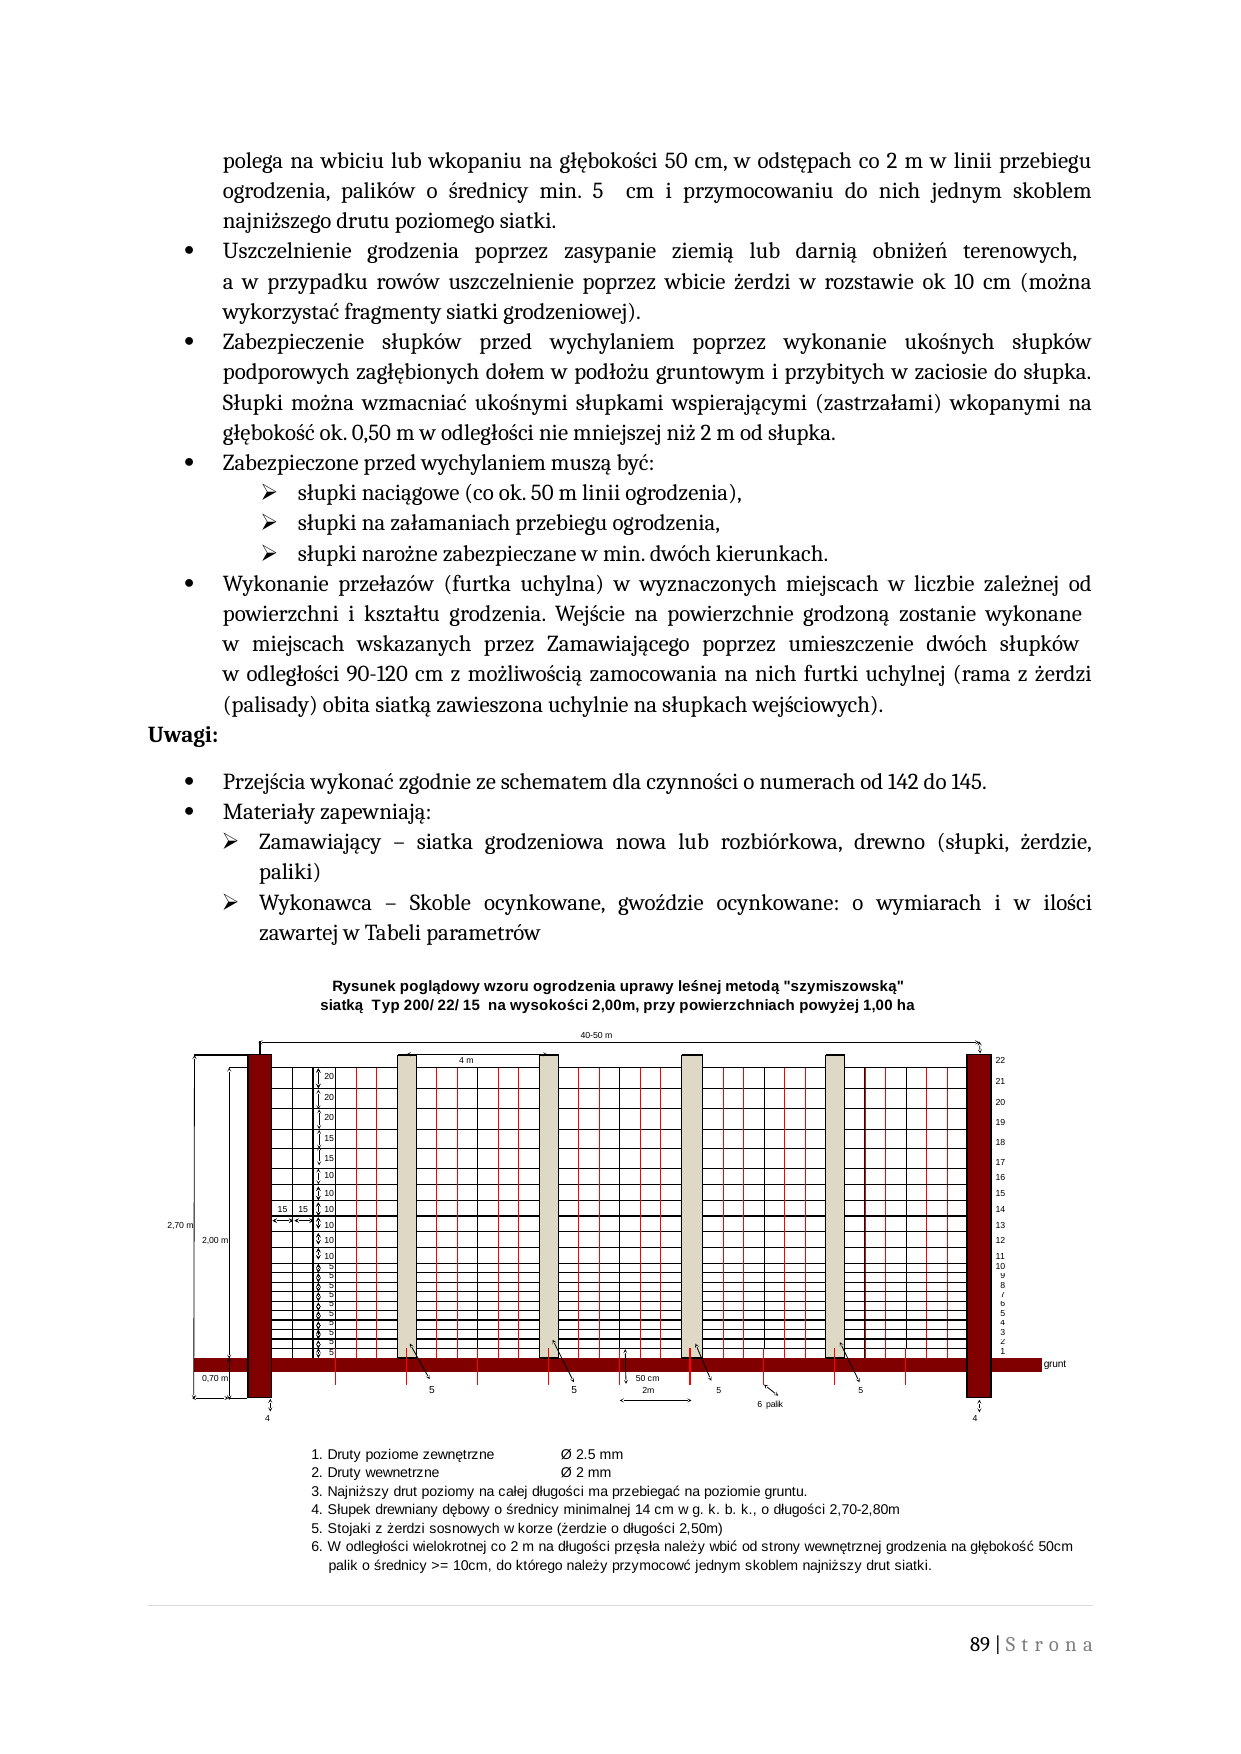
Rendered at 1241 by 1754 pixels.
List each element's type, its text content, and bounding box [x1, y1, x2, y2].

list Wykonanie przełazów (furtka uchylna) w wyznaczonych miejscach w liczbie zależnej od powierzchni i kształtu grodzenia. Wejście na powierzchnie grodzoną zostanie wykonane w miejscach wskazanych przez Zamawiającego poprzez umieszczenie dwóch słupków w odległości 90-120 cm z możliwością zamocowania na nich furtki uchylnej (rama z żerdzi (palisady) obita siatką zawieszona uchylnie na słupkach wejściowych). [185, 571, 1093, 718]
list Wykonawca – Skoble ocynkowane, gwoździe ocynkowane: o wymiarach i w ilości zawartej w Tabeli parametrów [221, 889, 1093, 946]
list Zabezpieczone przed wychylaniem muszą być: [185, 450, 1093, 476]
list Zabezpieczenie słupków przed wychylaniem poprzez wykonanie ukośnych słupków podporowych zagłębionych dołem w podłożu gruntowym i przybitych w zaciosie do słupka. Słupki można wzmacniać ukośnymi słupkami wspierającymi (zastrzałami) wkopanymi na głębokość ok. 0,50 m w odległości nie mniejszej niż 2 m od słupka. [185, 329, 1093, 446]
list Materiały zapewniają: [185, 799, 1093, 825]
list słupki narożne zabezpieczane w min. dwóch kierunkach. [260, 540, 1093, 567]
text Uwagi: [148, 722, 1093, 748]
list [185, 148, 1093, 234]
list Uszczelnienie grodzenia poprzez zasypanie ziemią lub darnią obniżeń terenowych, a w przypadku rowów uszczelnienie poprzez wbicie żerdzi w rozstawie ok 10 cm (można wykorzystać fragmenty siatki grodzeniowej). [185, 238, 1093, 325]
list słupki na załamaniach przebiegu ogrodzenia, [260, 510, 1093, 536]
list Przejścia wykonać zgodnie ze schematem dla czynności o numerach od 142 do 145. [185, 768, 1093, 795]
list słupki naciągowe (co ok. 50 m linii ogrodzenia), [260, 480, 1093, 506]
list Zamawiający – siatka grodzeniowa nowa lub rozbiórkowa, drewno (słupki, żerdzie, paliki) [221, 829, 1093, 885]
